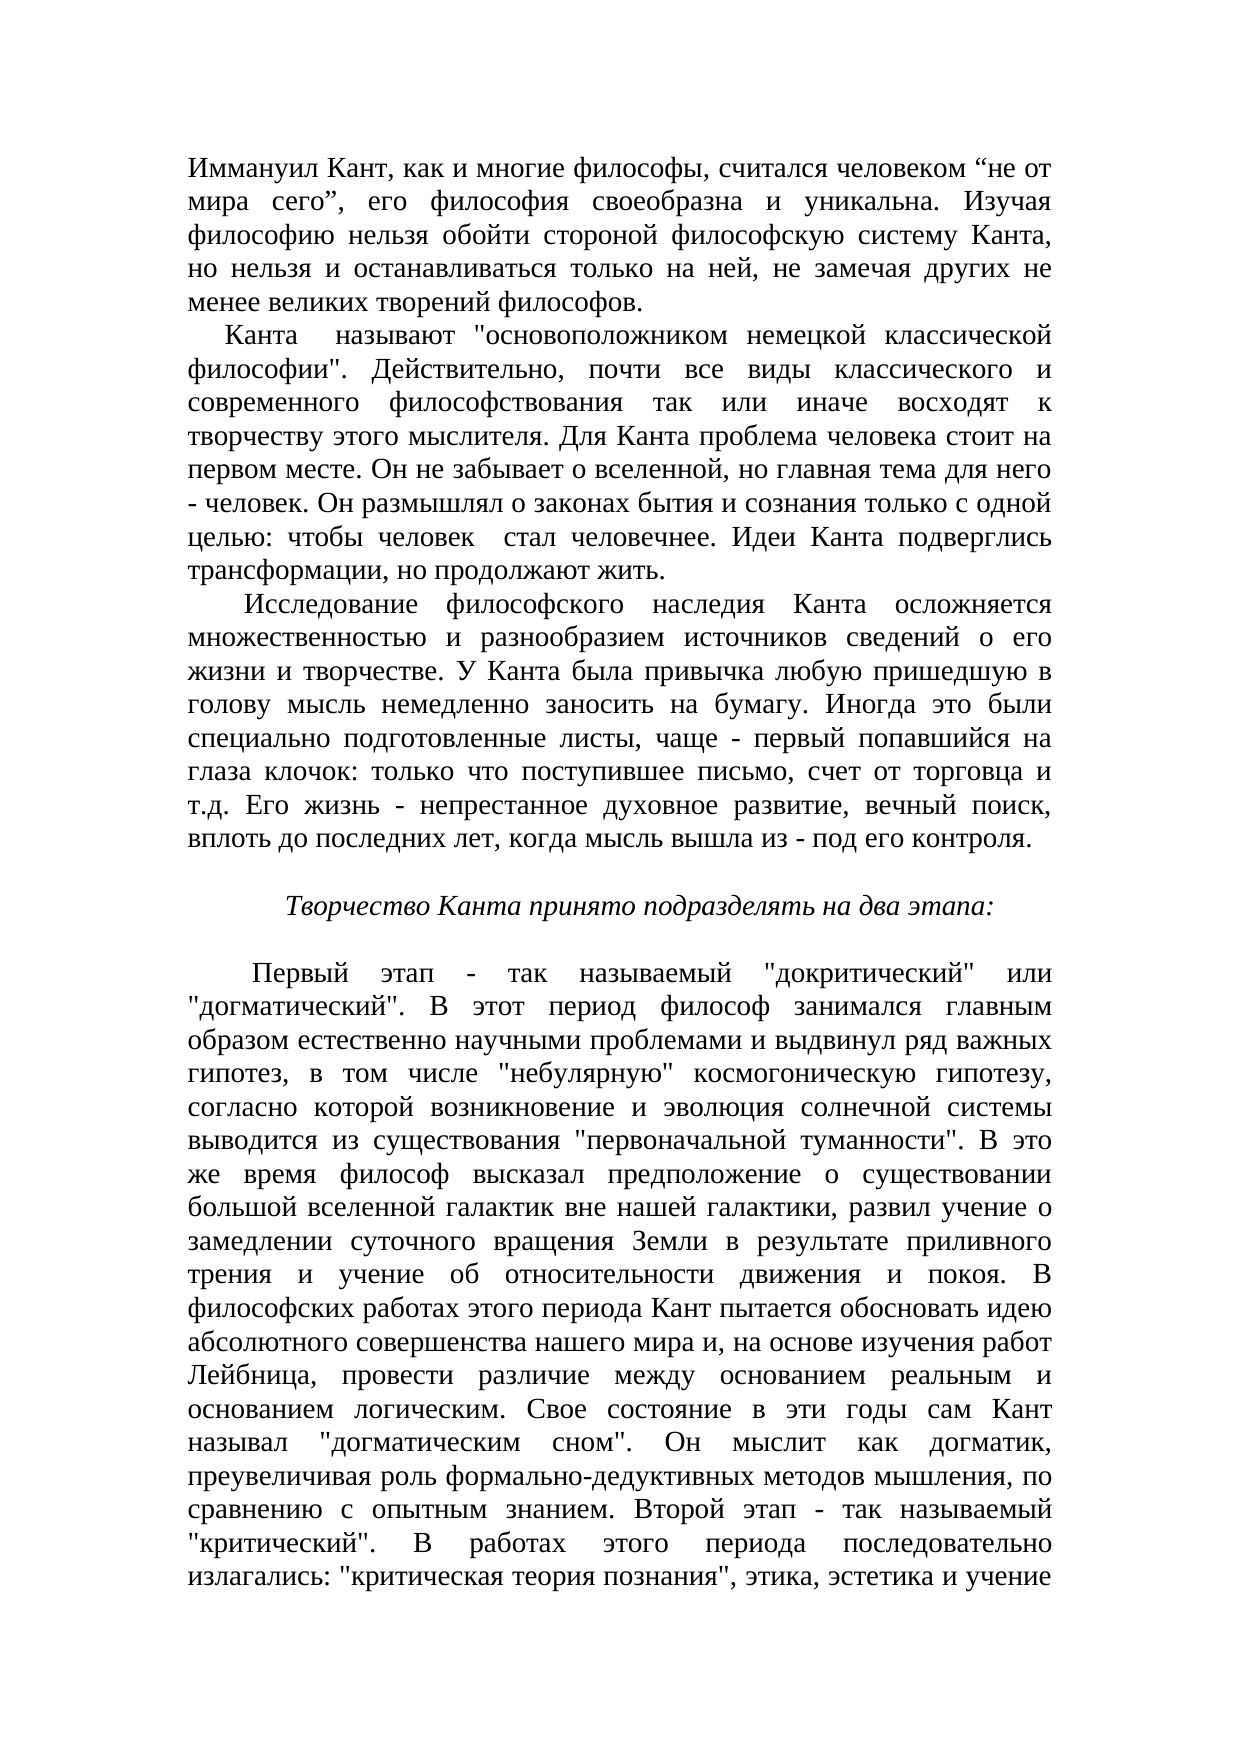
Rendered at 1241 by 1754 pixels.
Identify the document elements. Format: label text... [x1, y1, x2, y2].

text Творчество Канта принято подразделять на два этапа: [187, 888, 1053, 921]
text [187, 955, 1053, 1592]
text Канта называют "основоположником немецкой классической философии". Действительно, почти все виды классического и современного философствования так или иначе восходят к творчеству этого мыслителя. Для Канта проблема человека стоит на первом месте. Он не забывает о вселенной, но главная тема для него - человек. Он размышлял о законах бытия и сознания только с одной целью: чтобы человек стал человечнее. Идеи Канта подверглись трансформации, но продолжают жить. [187, 318, 1053, 586]
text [187, 150, 1053, 318]
text Исследование философского наследия Канта осложняется множественностью и разнообразием источников сведений о его жизни и творчестве. У Канта была привычка любую пришедшую в голову мысль немедленно заносить на бумагу. Иногда это были специально подготовленные листы, чаще - первый попавшийся на глаза клочок: только что поступившее письмо, счет от торговца и т.д. Его жизнь - непрестанное духовное развитие, вечный поиск, вплоть до последних лет, когда мысль вышла из - под его контроля. [187, 586, 1053, 854]
